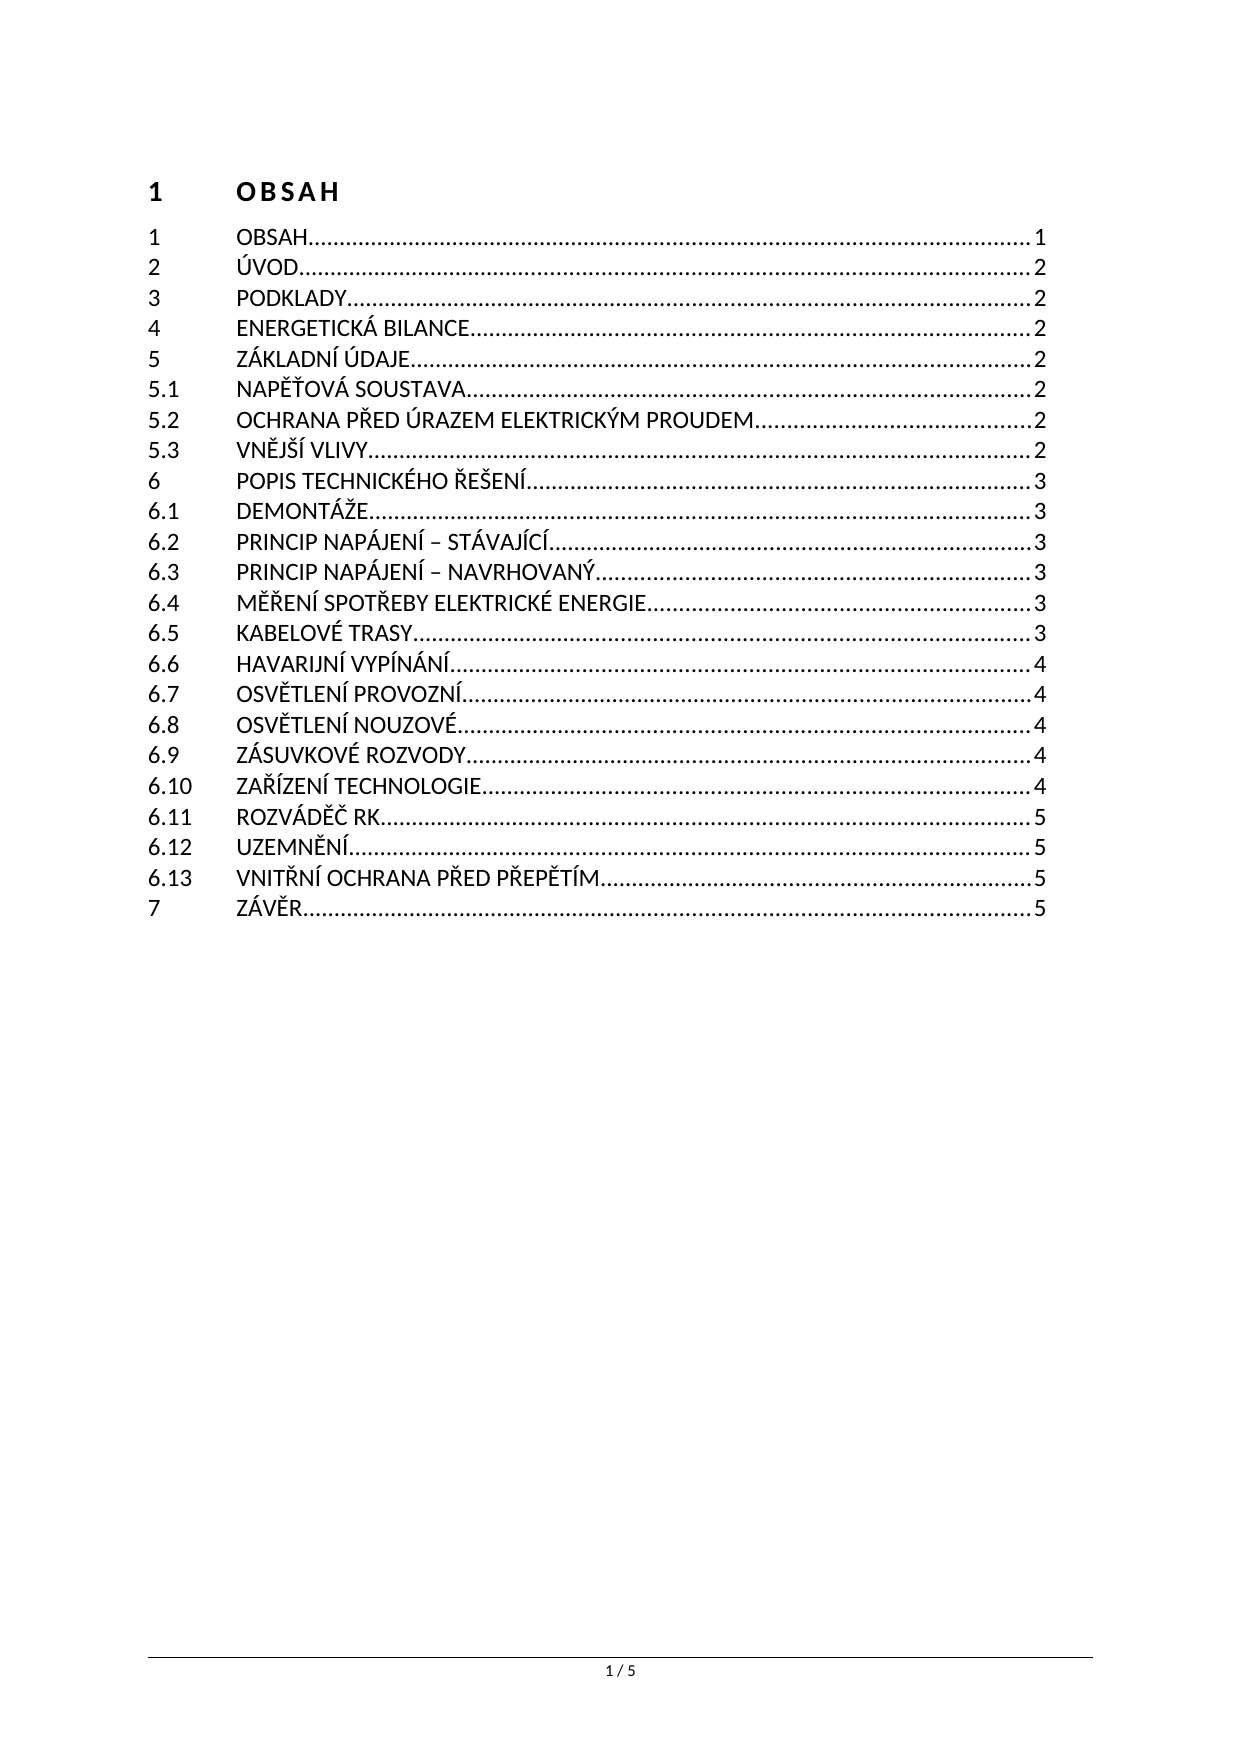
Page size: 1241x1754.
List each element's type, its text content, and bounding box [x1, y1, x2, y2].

text 6.6 HAVARIJNÍ VYPÍNÁNÍ 4 [148, 648, 1093, 678]
text 6.7 OSVĚTLENÍ PROVOZNÍ 4 [148, 678, 1093, 709]
text 5.1 NAPĚŤOVÁ SOUSTAVA 2 [148, 373, 1093, 404]
text 6.1 DEMONTÁŽE 3 [148, 495, 1093, 526]
text 3 PODKLADY 2 [148, 282, 1093, 312]
text 6.9 ZÁSUVKOVÉ ROZVODY 4 [148, 739, 1093, 770]
text 4 ENERGETICKÁ BILANCE 2 [148, 312, 1093, 343]
subtitle OBSAH [148, 173, 1093, 208]
text 7 ZÁVĚR 5 [148, 892, 1093, 923]
text 1 OBSAH 1 [148, 221, 1093, 251]
text 6.8 OSVĚTLENÍ NOUZOVÉ 4 [148, 709, 1093, 739]
text 2 ÚVOD 2 [148, 251, 1093, 282]
text 6.11 ROZVÁDĚČ RK 5 [148, 801, 1093, 831]
text 6.3 PRINCIP NAPÁJENÍ – NAVRHOVANÝ 3 [148, 556, 1093, 587]
text 6 POPIS TECHNICKÉHO ŘEŠENÍ 3 [148, 465, 1093, 495]
text 6.4 MĚŘENÍ SPOTŘEBY ELEKTRICKÉ ENERGIE 3 [148, 587, 1093, 617]
text 5.2 OCHRANA PŘED ÚRAZEM ELEKTRICKÝM PROUDEM 2 [148, 404, 1093, 434]
text 5.3 VNĚJŠÍ VLIVY 2 [148, 434, 1093, 465]
text 6.5 KABELOVÉ TRASY 3 [148, 617, 1093, 648]
text 6.12 UZEMNĚNÍ 5 [148, 831, 1093, 862]
text 6.2 PRINCIP NAPÁJENÍ – STÁVAJÍCÍ 3 [148, 526, 1093, 556]
text 5 ZÁKLADNÍ ÚDAJE 2 [148, 343, 1093, 373]
text 6.13 VNITŘNÍ OCHRANA PŘED PŘEPĚTÍM 5 [148, 862, 1093, 892]
text 6.10 ZAŘÍZENÍ TECHNOLOGIE 4 [148, 770, 1093, 801]
